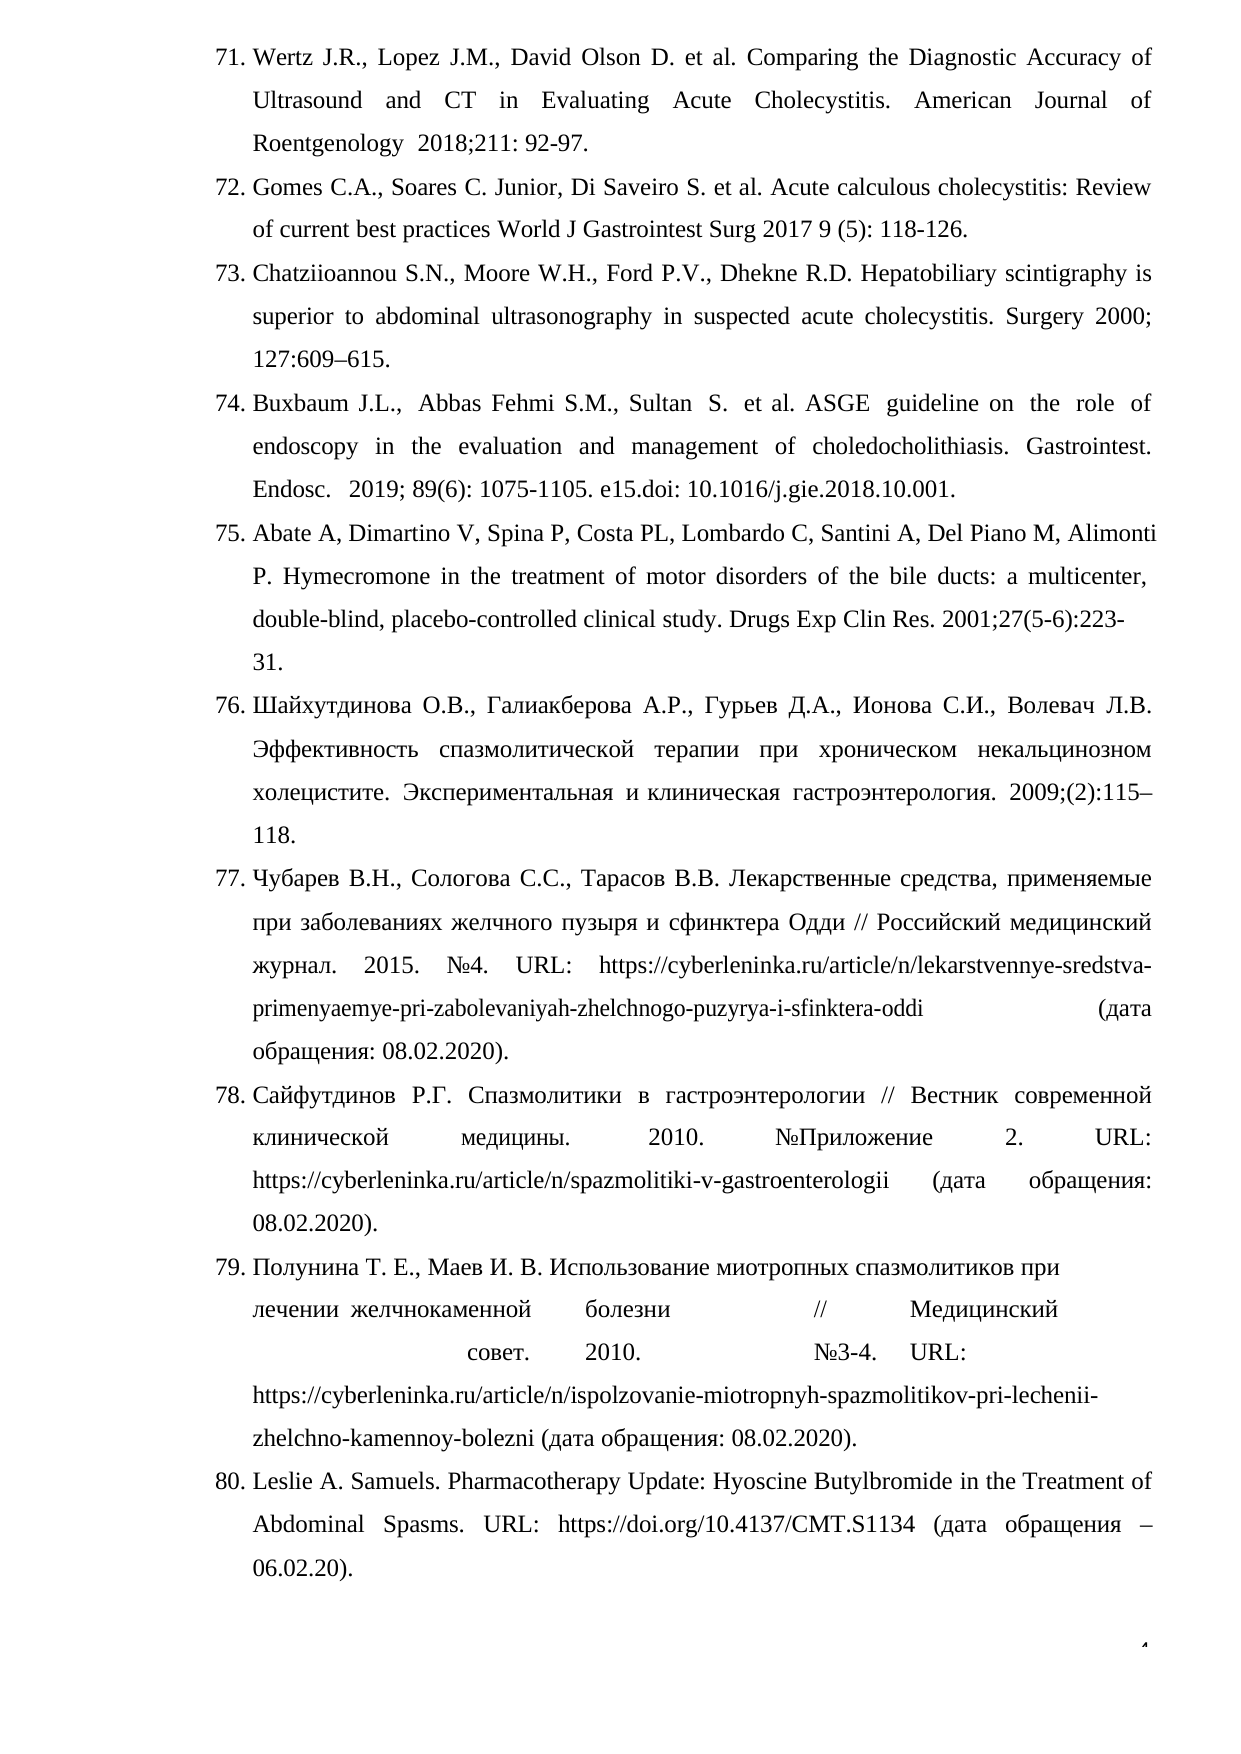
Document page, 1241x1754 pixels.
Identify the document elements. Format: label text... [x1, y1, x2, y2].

list Leslie A. Samuels. Pharmacotherapy Update: Hyoscine Butylbromide in the Treatment of Abdominal Spasms. URL: https://doi.org/10.4137/CMT.S1134 (дата обращения – 06.02.20). [215, 1466, 1152, 1581]
list Сайфутдинов Р.Г. Спазмолитики в гастроэнтерологии // Вестник современной клинической медицины. 2010. №Приложение 2. URL: https://cyberleninka.ru/article/n/spazmolitiki-v-gastroenterologii (дата обращения: 08.02.2020). [215, 1080, 1152, 1237]
list Abate A, Dimartino V, Spina P, Costa PL, Lombardo C, Santini A, Del Piano M, Alimonti [215, 518, 1163, 547]
list Buxbaum J.L., Abbas Fehmi S.M., Sultan S. et al. ASGE guideline on the role of endoscopy in the evaluation and management of choledocholithiasis. Gastrointest. Endosc. 2019; 89(6): 1075-1105. e15.doi: 10.1016/j.gie.2018.10.001. [215, 388, 1152, 503]
list Wertz J.R., Lopez J.M., David Olson D. et al. Comparing the Diagnostic Accuracy of Ultrasound and CT in Evaluating Acute Cholecystitis. American Journal of Roentgenology 2018;211: 92-97. [215, 42, 1152, 157]
list Шайхутдинова О.В., Галиакберова А.Р., Гурьев Д.А., Ионова С.И., Волевач Л.В. Эффективность спазмолитической терапии при хроническом некальцинозном холецистите. Экспериментальная и клиническая гастроэнтерология. 2009;(2):115– 118. [215, 691, 1152, 849]
list Chatziioannou S.N., Moore W.H., Ford P.V., Dhekne R.D. Hepatobiliary scintigraphy is superior to abdominal ultrasonography in suspected acute cholecystitis. Surgery 2000; 127:609–615. [215, 258, 1152, 373]
list Gomes C.A., Soares C. Junior, Di Saveiro S. et al. Acute calculous cholecystitis: Review of current best practices World J Gastrointest Surg 2017 9 (5): 118-126. [215, 172, 1151, 243]
list Полунина Т. Е., Маев И. В. Использование миотропных спазмолитиков при лечении желчнокаменной болезни // Медицинский совет. 2010. №3-4. URL: https://cyberleninka.ru/article/n/ispolzovanie-miotropnyh-spazmolitikov-pri-lechenii- zhelchno-kamennoy-bolezni (дата обращения: 08.02.2020). [215, 1252, 1152, 1452]
text P. Hymecromone in the treatment of motor disorders of the bile ducts: a multicenter, double-blind, placebo-controlled clinical study. Drugs Exp Clin Res. 2001;27(5-6):223-31. [252, 561, 1152, 676]
list Чубарев В.Н., Сологова С.С., Тарасов В.В. Лекарственные средства, применяемые при заболеваниях желчного пузыря и сфинктера Одди // Российский медицинский журнал. 2015. №4. URL: https://cyberleninka.ru/article/n/lekarstvennye-sredstva- primenyaemye-pri-zabolevaniyah-zhelchnogo-puzyrya-i-sfinktera-oddi (дата обращения: 08.02.2020). [215, 863, 1152, 1065]
